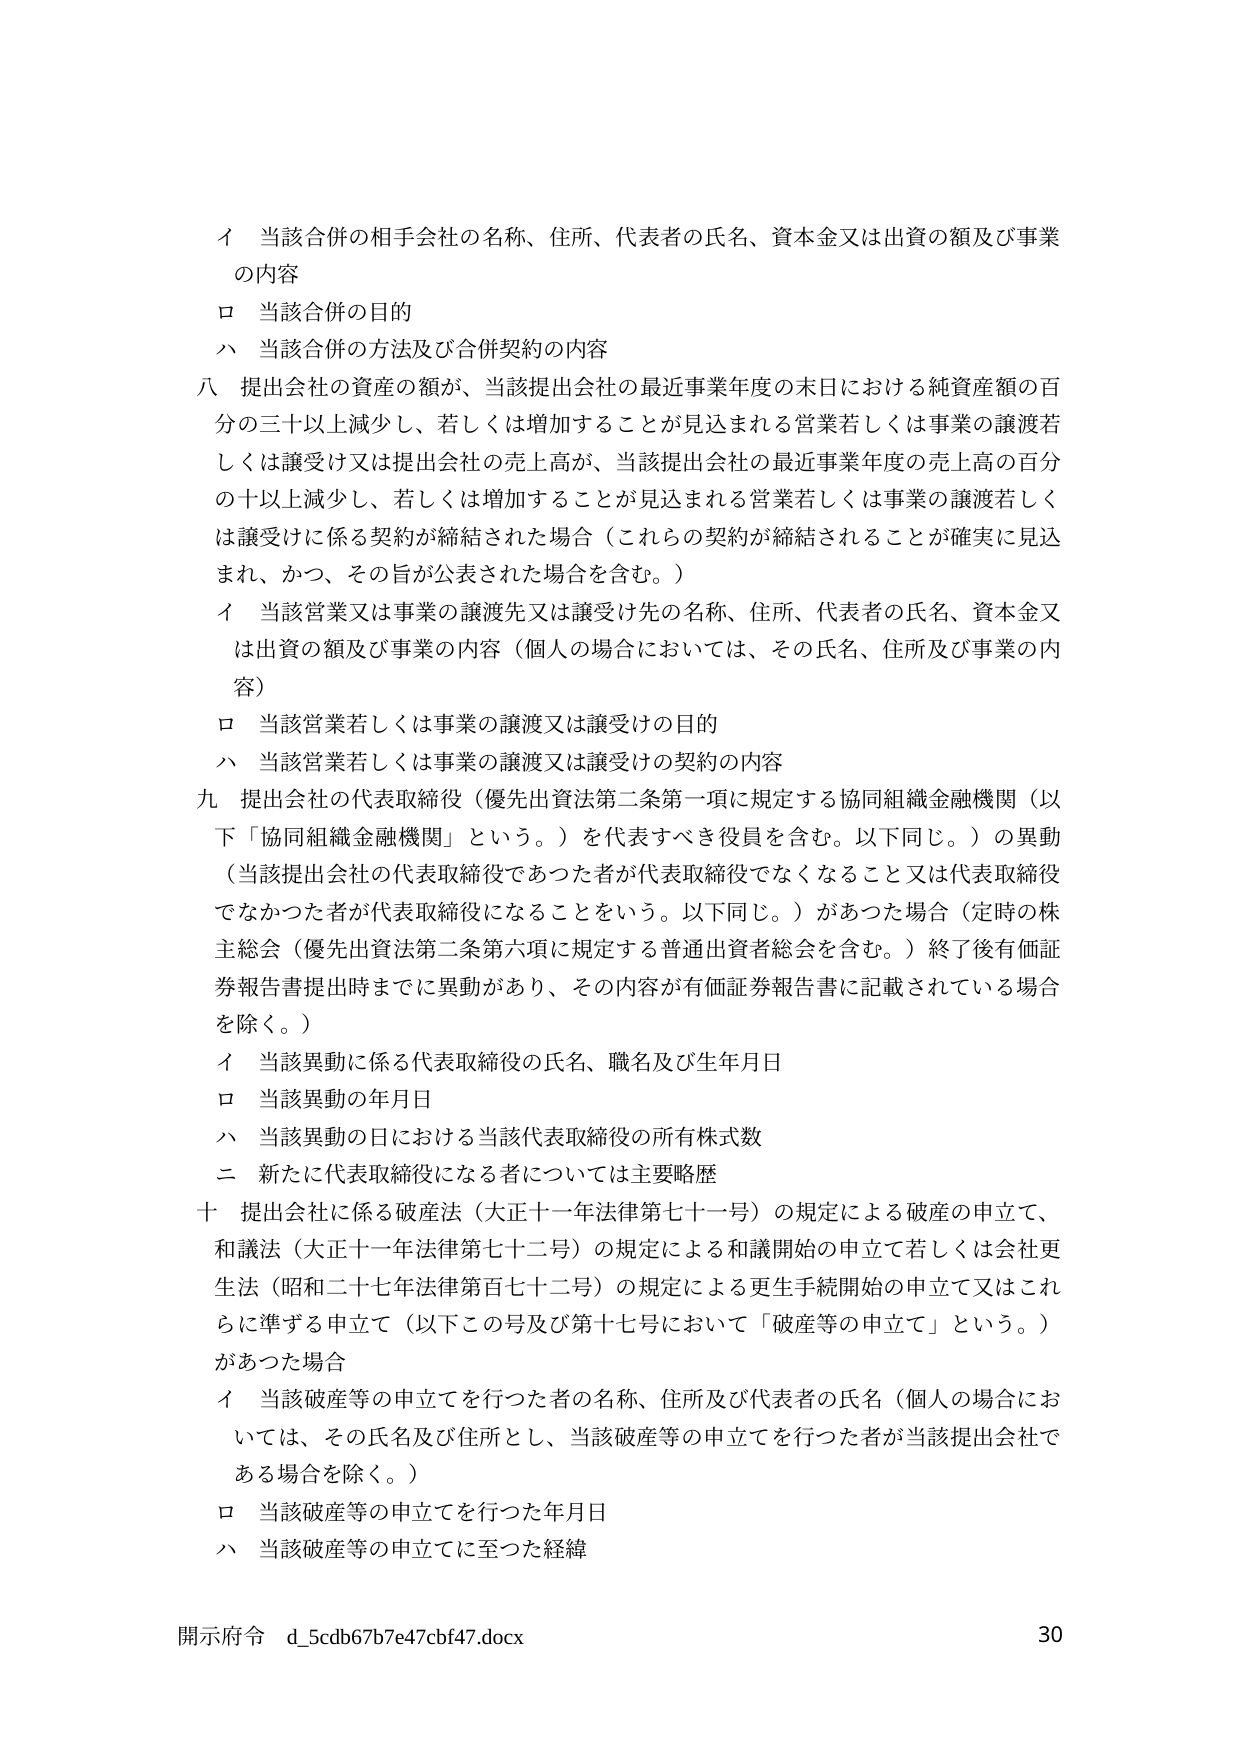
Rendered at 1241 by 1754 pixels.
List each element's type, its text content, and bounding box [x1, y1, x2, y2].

text ハ 当該合併の方法及び合併契約の内容 [215, 329, 1063, 367]
text イ 当該破産等の申立てを行つた者の名称、住所及び代表者の氏名（個人の場合においては、その氏名及び住所とし、当該破産等の申立てを行つた者が当該提出会社である場合を除く。） [215, 1379, 1063, 1492]
text ロ 当該合併の目的 [215, 292, 1063, 329]
text 八 提出会社の資産の額が、当該提出会社の最近事業年度の末日における純資産額の百分の三十以上減少し、若しくは増加することが見込まれる営業若しくは事業の譲渡若しくは譲受け又は提出会社の売上高が、当該提出会社の最近事業年度の売上高の百分の十以上減少し、若しくは増加することが見込まれる営業若しくは事業の譲渡若しくは譲受けに係る契約が締結された場合（これらの契約が締結されることが確実に見込まれ、かつ、その旨が公表された場合を含む。） [196, 367, 1063, 592]
text 九 提出会社の代表取締役（優先出資法第二条第一項に規定する協同組織金融機関（以下「協同組織金融機関」という。）を代表すべき役員を含む。以下同じ。）の異動（当該提出会社の代表取締役であつた者が代表取締役でなくなること又は代表取締役でなかつた者が代表取締役になることをいう。以下同じ。）があつた場合（定時の株主総会（優先出資法第二条第六項に規定する普通出資者総会を含む。）終了後有価証券報告書提出時までに異動があり、その内容が有価証券報告書に記載されている場合を除く。） [196, 779, 1063, 1042]
text ロ 当該営業若しくは事業の譲渡又は譲受けの目的 [215, 704, 1063, 742]
text ロ 当該異動の年月日 [215, 1079, 1063, 1117]
text ハ 当該異動の日における当該代表取締役の所有株式数 [215, 1117, 1063, 1154]
text イ 当該合併の相手会社の名称、住所、代表者の氏名、資本金又は出資の額及び事業の内容 [215, 217, 1063, 292]
text イ 当該営業又は事業の譲渡先又は譲受け先の名称、住所、代表者の氏名、資本金又は出資の額及び事業の内容（個人の場合においては、その氏名、住所及び事業の内容） [215, 592, 1063, 704]
text ニ 新たに代表取締役になる者については主要略歴 [215, 1154, 1063, 1192]
text ハ 当該営業若しくは事業の譲渡又は譲受けの契約の内容 [215, 742, 1063, 779]
text ハ 当該破産等の申立てに至つた経緯 [215, 1529, 1063, 1567]
text イ 当該異動に係る代表取締役の氏名、職名及び生年月日 [215, 1042, 1063, 1079]
text 十 提出会社に係る破産法（大正十一年法律第七十一号）の規定による破産の申立て、和議法（大正十一年法律第七十二号）の規定による和議開始の申立て若しくは会社更生法（昭和二十七年法律第百七十二号）の規定による更生手続開始の申立て又はこれらに準ずる申立て（以下この号及び第十七号において「破産等の申立て」という。）があつた場合 [196, 1192, 1063, 1379]
text ロ 当該破産等の申立てを行つた年月日 [215, 1492, 1063, 1529]
